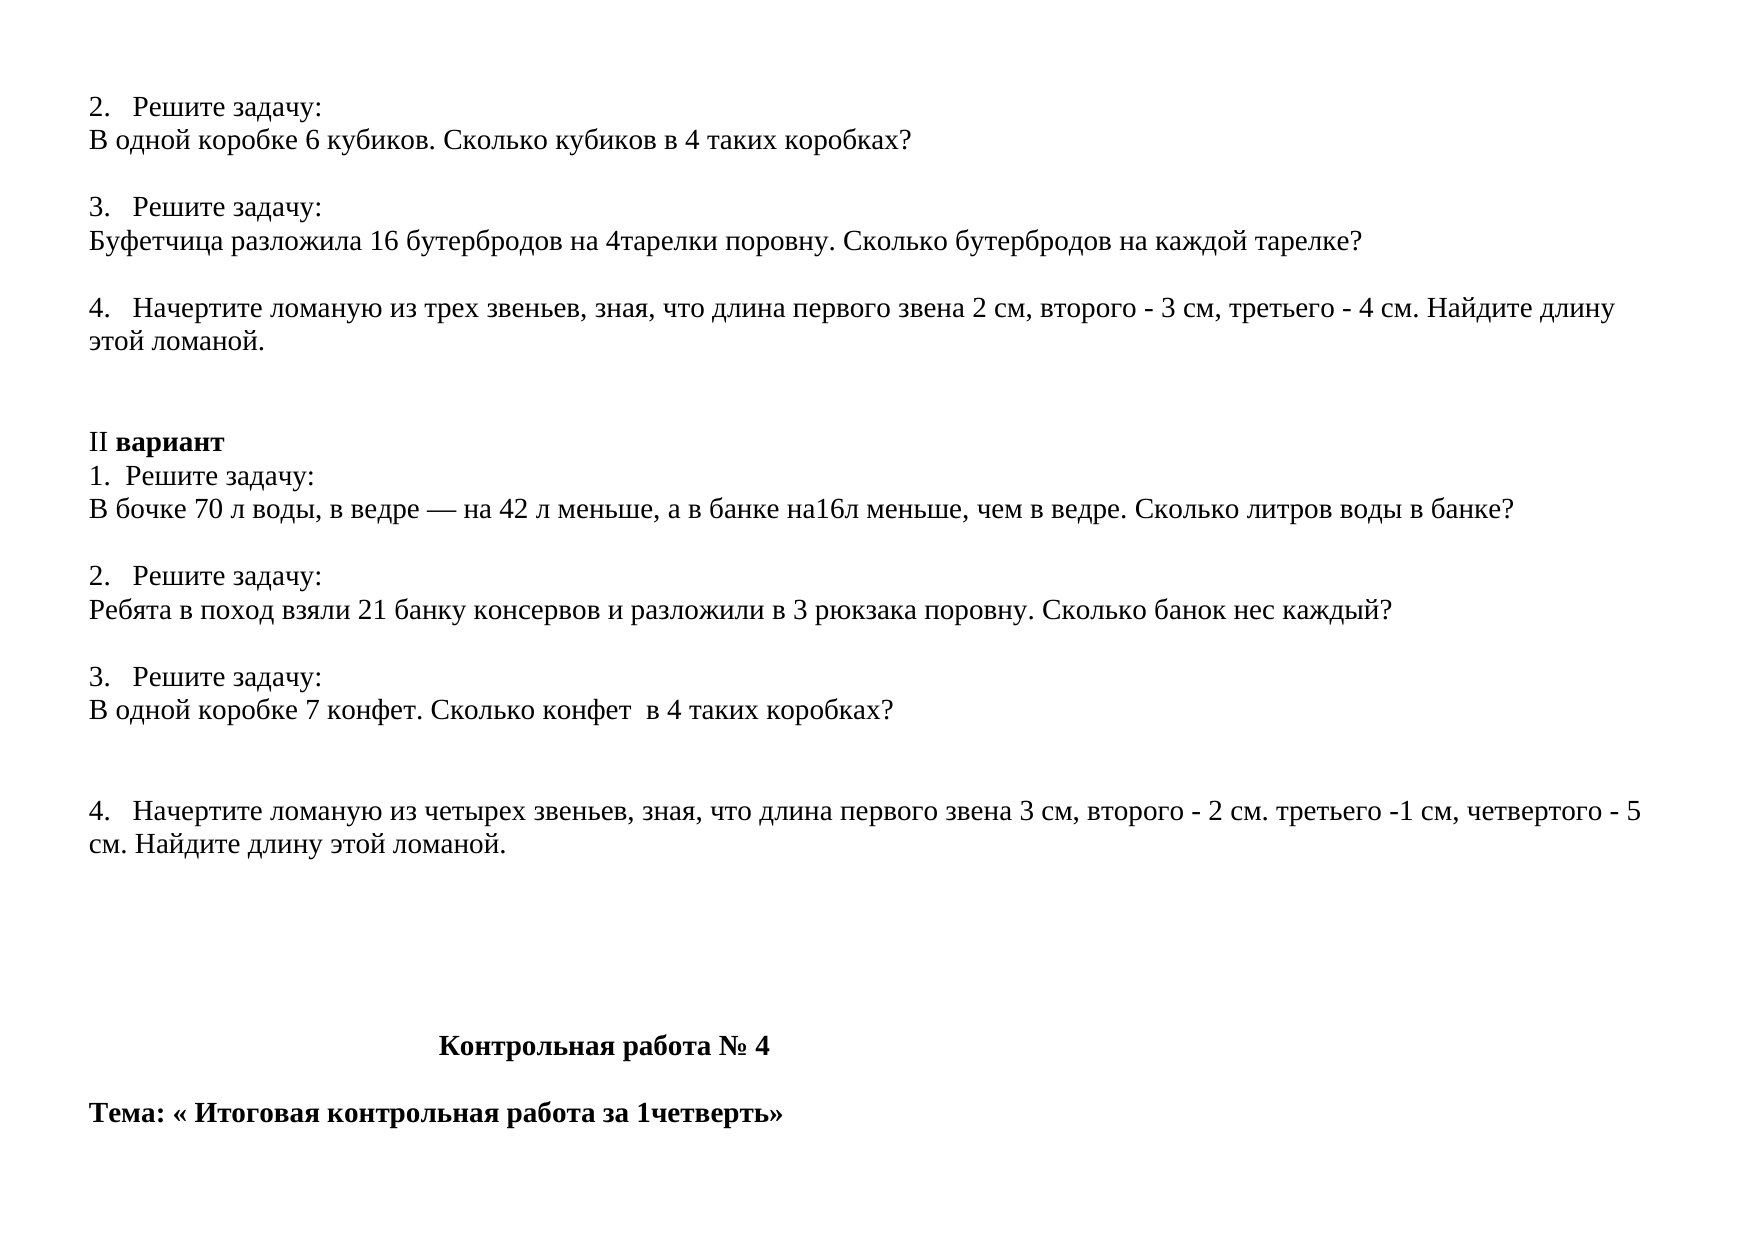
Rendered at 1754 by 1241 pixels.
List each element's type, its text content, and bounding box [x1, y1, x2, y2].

text 3. Решите задачу: [89, 189, 1665, 223]
text 4. Начертите ломаную из четырех звеньев, зная, что длина первого звена 3 см, второго - 2 см. третьего -1 см, четвертого - 5 см. Найдите длину этой ломаной. [89, 793, 1665, 860]
text 2. Решите задачу: [89, 558, 1665, 592]
text Буфетчица разложила 16 бутербродов на 4тарелки поровну. Сколько бутербродов на каждой тарелке? [89, 223, 1665, 256]
text В бочке 70 л воды, в ведре — на 42 л меньше, а в банке на16л меньше, чем в ведре. Сколько литров воды в банке? [89, 491, 1665, 525]
text 4. Начертите ломаную из трех звеньев, зная, что длина первого звена 2 см, второго - 3 см, третьего - 4 см. Найдите длину этой ломаной. [89, 290, 1665, 357]
text В одной коробке 7 конфет. Сколько конфет в 4 таких коробках? [89, 692, 1665, 726]
text Тема: « Итоговая контрольная работа за 1четверть» [89, 1095, 1665, 1128]
text Ребята в поход взяли 21 банку консервов и разложили в 3 рюкзака поровну. Сколько банок нес каждый? [89, 592, 1665, 625]
text В одной коробке 6 кубиков. Сколько кубиков в 4 таких коробках? [89, 122, 1665, 156]
text II вариант [89, 424, 1665, 458]
text 3. Решите задачу: [89, 659, 1665, 692]
text 1. Решите задачу: [89, 458, 1665, 491]
text 2. Решите задачу: [89, 89, 1665, 122]
text Контрольная работа № 4 [89, 1028, 1665, 1061]
